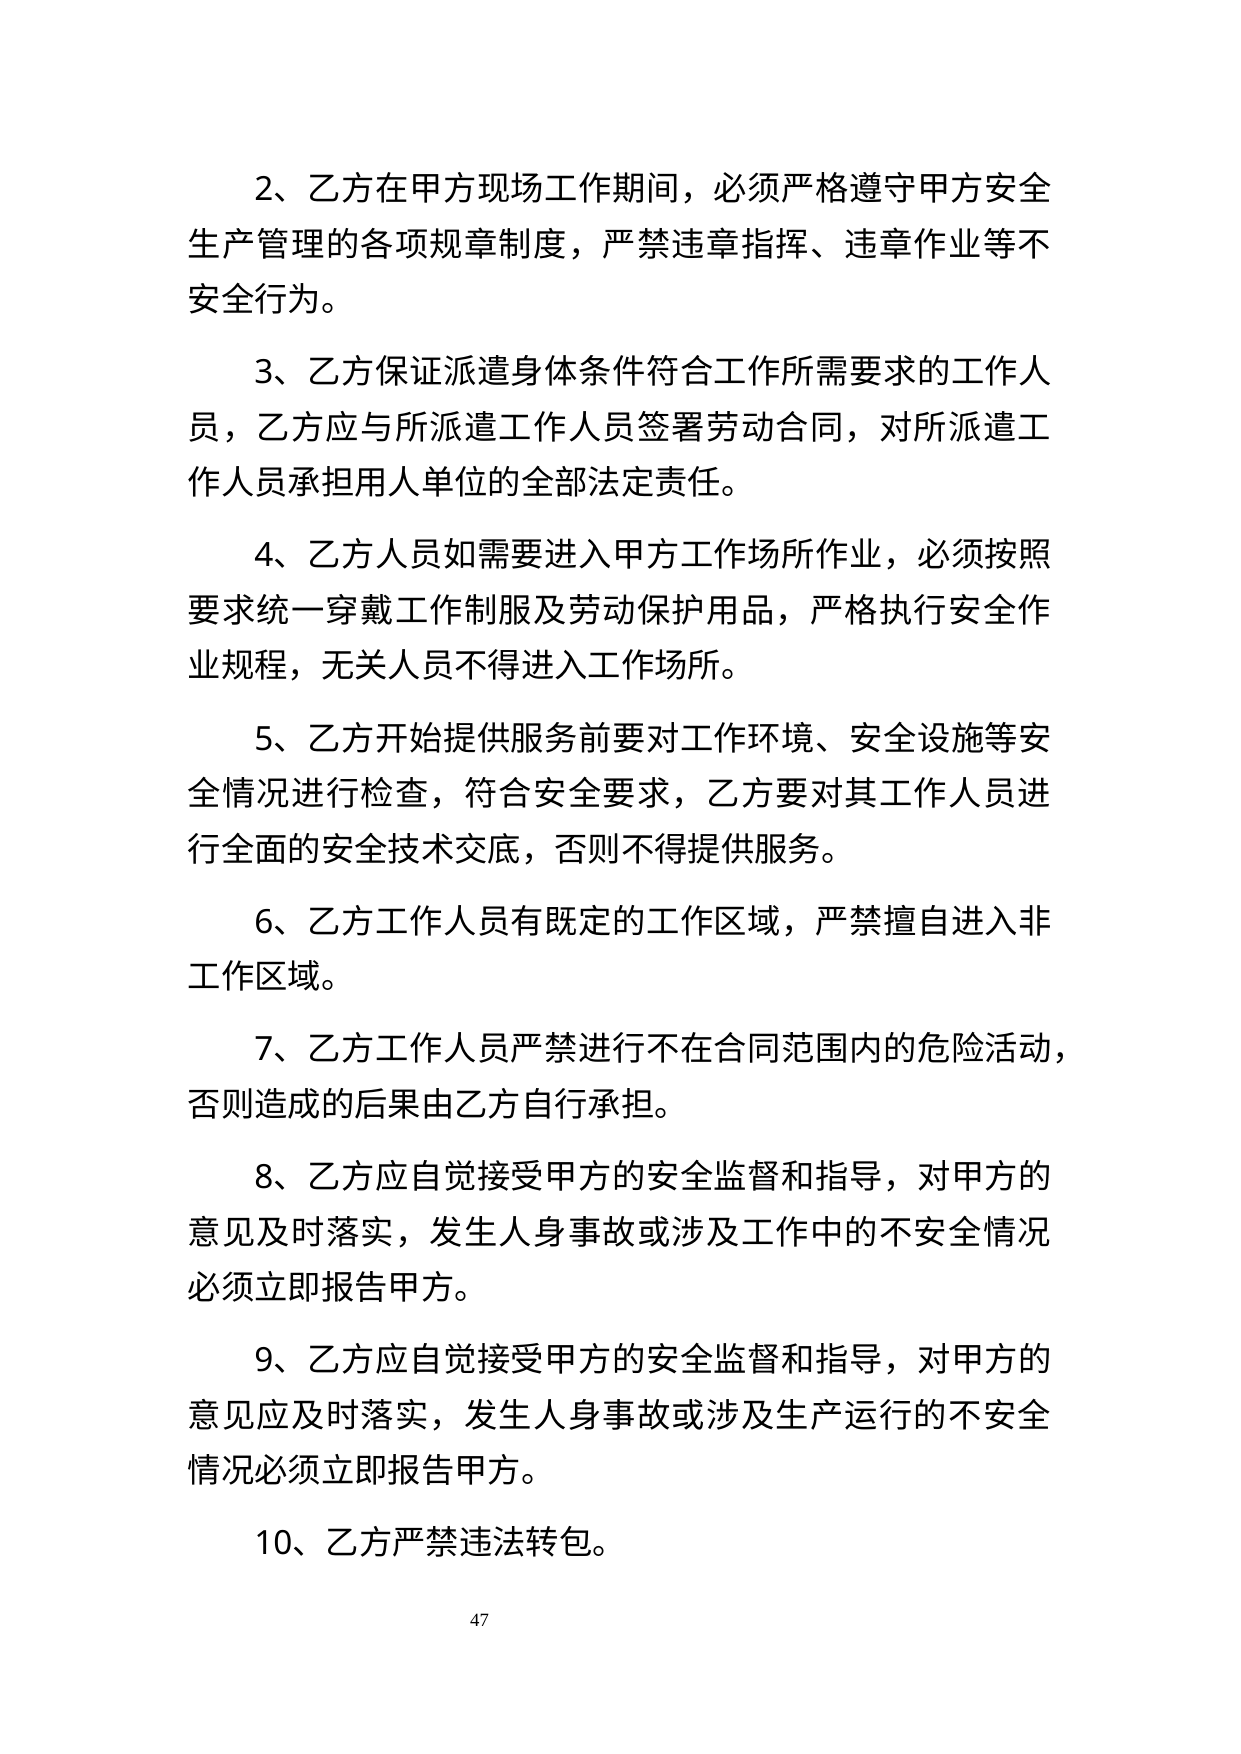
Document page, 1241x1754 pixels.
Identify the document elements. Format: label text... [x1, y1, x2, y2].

text 3、乙方保证派遣身体条件符合工作所需要求的工作人员，乙方应与所派遣工作人员签署劳动合同，对所派遣工作人员承担用人单位的全部法定责任。 [187, 345, 1053, 504]
text 9、乙方应自觉接受甲方的安全监督和指导，对甲方的意见应及时落实，发生人身事故或涉及生产运行的不安全情况必须立即报告甲方。 [187, 1333, 1053, 1492]
text 6、乙方工作人员有既定的工作区域，严禁擅自进入非工作区域。 [187, 894, 1053, 998]
text 4、乙方人员如需要进入甲方工作场所作业，必须按照要求统一穿戴工作制服及劳动保护用品，严格执行安全作业规程，无关人员不得进入工作场所。 [187, 528, 1053, 687]
text 8、乙方应自觉接受甲方的安全监督和指导，对甲方的意见及时落实，发生人身事故或涉及工作中的不安全情况必须立即报告甲方。 [187, 1150, 1053, 1309]
text 5、乙方开始提供服务前要对工作环境、安全设施等安全情况进行检查，符合安全要求，乙方要对其工作人员进行全面的安全技术交底，否则不得提供服务。 [187, 711, 1053, 871]
text 10、乙方严禁违法转包。 [187, 1516, 1053, 1564]
text 2、乙方在甲方现场工作期间，必须严格遵守甲方安全生产管理的各项规章制度，严禁违章指挥、违章作业等不安全行为。 [187, 162, 1053, 321]
text 7、乙方工作人员严禁进行不在合同范围内的危险活动，否则造成的后果由乙方自行承担。 [187, 1022, 1053, 1126]
